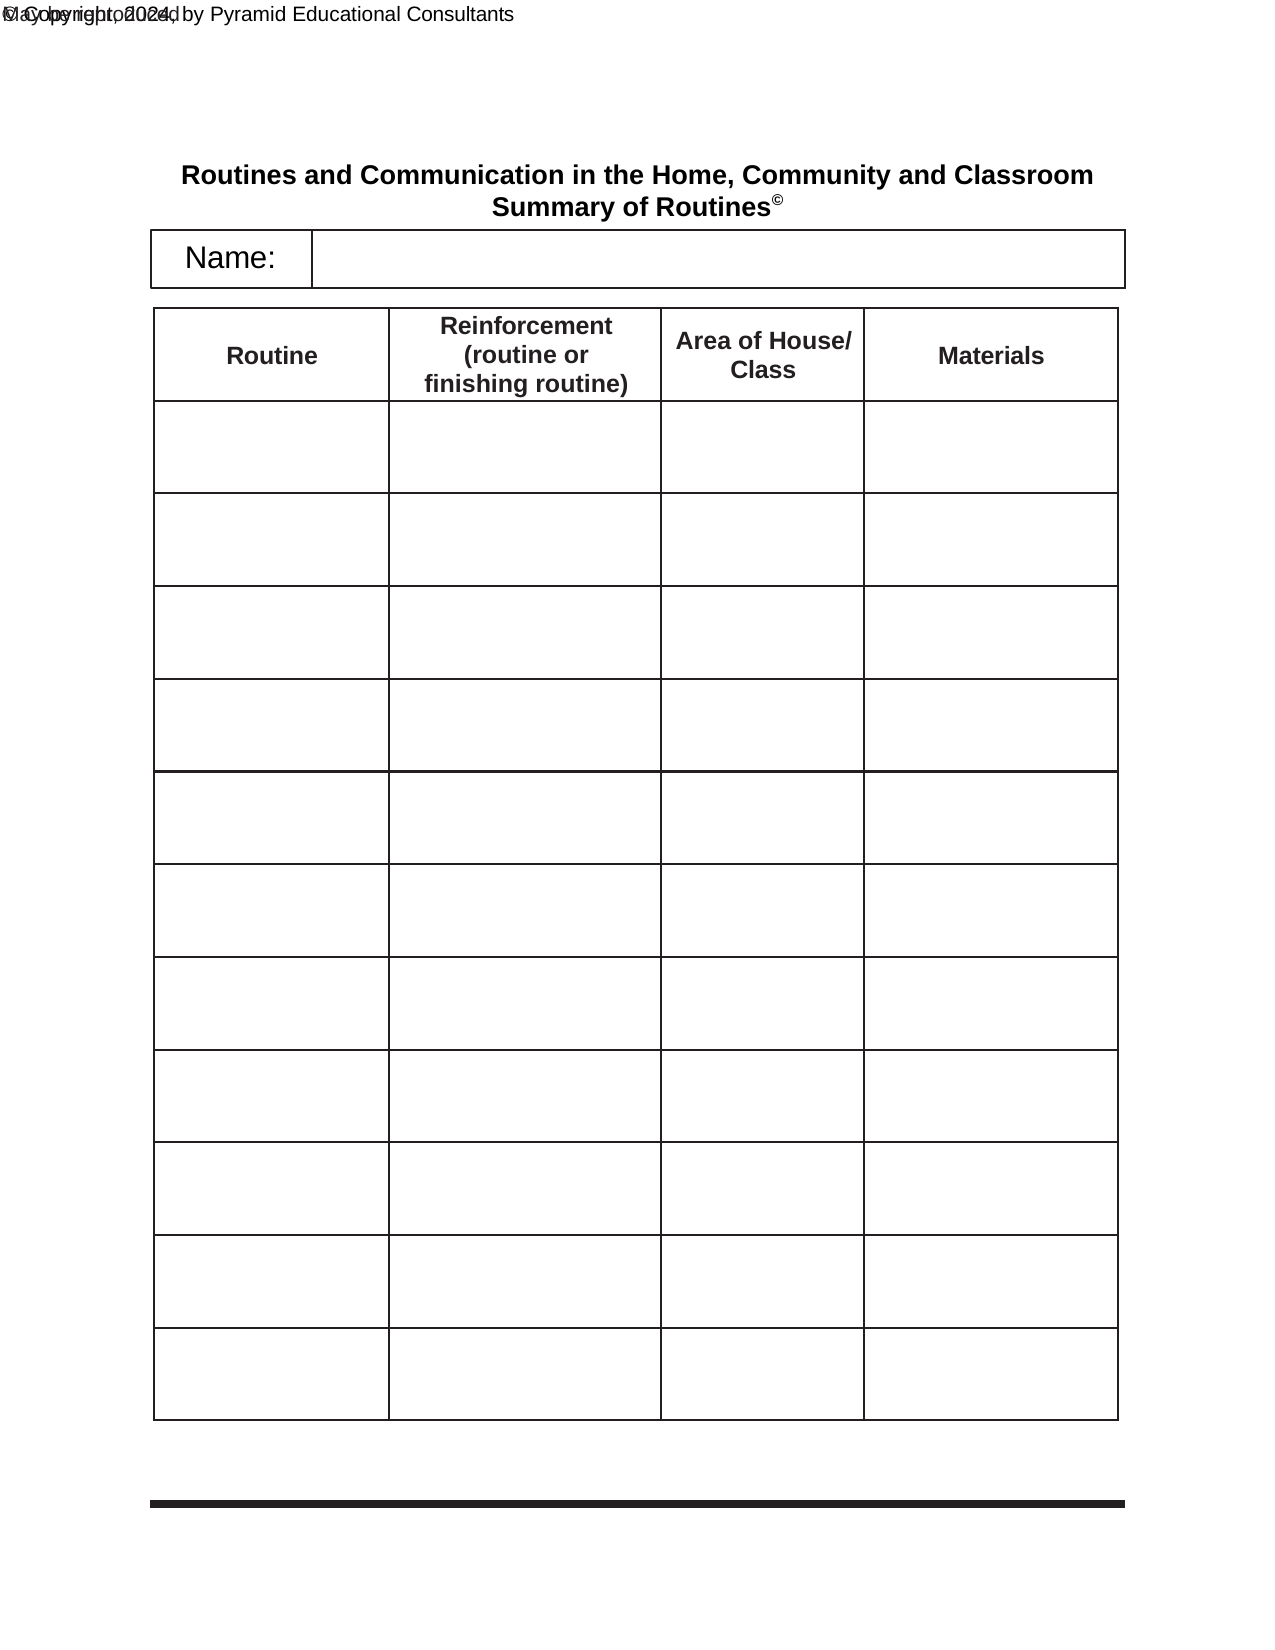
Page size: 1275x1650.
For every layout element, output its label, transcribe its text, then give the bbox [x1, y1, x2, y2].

table_cell [155, 958, 388, 1048]
table_cell [662, 680, 863, 770]
table_cell [155, 587, 388, 678]
table_header Reinforcement (routine or finishing routine) [390, 309, 660, 399]
table_cell [662, 1329, 863, 1419]
table_cell [390, 1329, 660, 1419]
table_cell [662, 773, 863, 863]
table_cell [865, 1236, 1117, 1327]
table_cell [390, 1051, 660, 1141]
table_cell [155, 1051, 388, 1141]
table_cell [865, 1329, 1117, 1419]
table_cell [155, 680, 388, 770]
table_cell [390, 1143, 660, 1234]
table_cell [865, 1051, 1117, 1141]
table_cell [390, 587, 660, 678]
table_cell [865, 865, 1117, 956]
table_cell [155, 1143, 388, 1234]
text Routines and Communication in the Home, Community and Classroom Summary of Routines© [181, 159, 1094, 222]
table_cell [865, 680, 1117, 770]
table_cell [662, 402, 863, 492]
table_cell [155, 494, 388, 585]
table_header Materials [865, 309, 1117, 399]
table_cell [662, 1236, 863, 1327]
table_cell [865, 494, 1117, 585]
table_cell [662, 587, 863, 678]
table_header Routine [155, 309, 388, 399]
table_cell [865, 587, 1117, 678]
table_cell [865, 958, 1117, 1048]
table_cell [155, 865, 388, 956]
table_header Area of House/ Class [662, 309, 863, 399]
table_cell [390, 958, 660, 1048]
table_cell [390, 1236, 660, 1327]
table_cell [865, 402, 1117, 492]
table_cell [155, 1236, 388, 1327]
table_cell [662, 1143, 863, 1234]
table_cell [390, 865, 660, 956]
table_cell [390, 494, 660, 585]
table_cell [662, 958, 863, 1048]
table_cell [662, 494, 863, 585]
table_cell [155, 1329, 388, 1419]
table_cell [865, 773, 1117, 863]
table_cell [865, 1143, 1117, 1234]
table_cell [662, 1051, 863, 1141]
table_cell [390, 402, 660, 492]
table_cell [390, 773, 660, 863]
table_cell [390, 680, 660, 770]
table_cell [155, 402, 388, 492]
table_cell [155, 773, 388, 863]
table_cell [662, 865, 863, 956]
